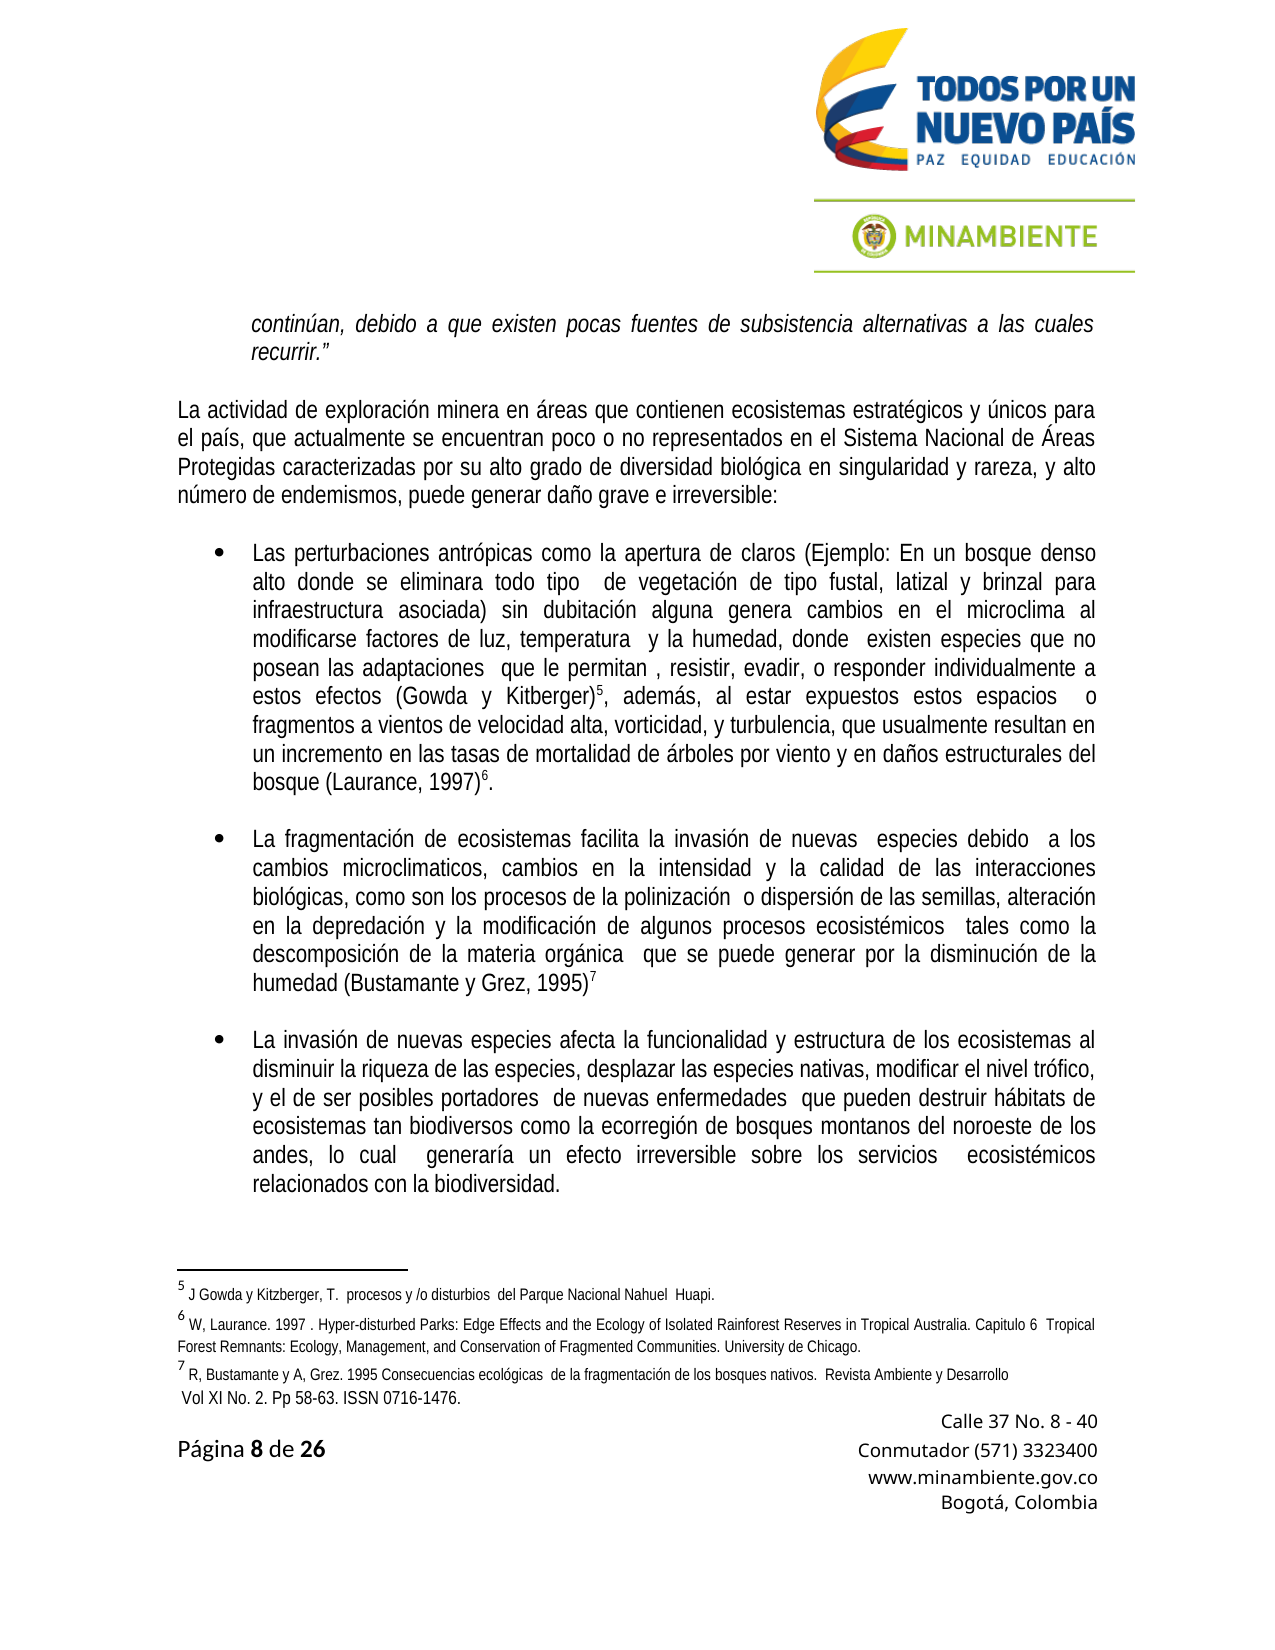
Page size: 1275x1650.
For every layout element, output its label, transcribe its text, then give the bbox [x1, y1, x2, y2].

list Las perturbaciones antrópicas como la apertura de claros (Ejemplo: En un bosque denso alto donde se eliminara todo tipo de vegetación de tipo fustal, latizal y brinzal para infraestructura asociada) sin dubitación alguna genera cambios en el microclima al modificarse factores de luz, temperatura y la humedad, donde existen especies que no posean las adaptaciones que le permitan , resistir, evadir, o responder individualmente a estos efectos (Gowda y Kitberger), además, al estar expuestos estos espacios o fragmentos a vientos de velocidad alta, vorticidad, y turbulencia, que usualmente resultan en un incremento en las tasas de mortalidad de árboles por viento y en daños estructurales del bosque (Laurance, 1997). [215, 538, 1098, 796]
list La invasión de nuevas especies afecta la funcionalidad y estructura de los ecosistemas al disminuir la riqueza de las especies, desplazar las especies nativas, modificar el nivel trófico, y el de ser posibles portadores de nuevas enfermedades que pueden destruir hábitats de ecosistemas tan biodiversos como la ecorregión de bosques montanos del noroeste de los andes, lo cual generaría un efecto irreversible sobre los servicios ecosistémicos relacionados con la biodiversidad. [215, 1025, 1098, 1197]
list La fragmentación de ecosistemas facilita la invasión de nuevas especies debido a los cambios microclimaticos, cambios en la intensidad y la calidad de las interacciones biológicas, como son los procesos de la polinización o dispersión de las semillas, alteración en la depredación y la modificación de algunos procesos ecosistémicos tales como la descomposición de la materia orgánica que se puede generar por la disminución de la humedad (Bustamante y Grez, 1995) [215, 824, 1098, 997]
picture [813, 28, 1136, 273]
text La actividad de exploración minera en áreas que contienen ecosistemas estratégicos y únicos para el país, que actualmente se encuentran poco o no representados en el Sistema Nacional de Áreas Protegidas caracterizadas por su alto grado de diversidad biológica en singularidad y rareza, y alto número de endemismos, puede generar daño grave e irreversible: [177, 394, 1098, 509]
